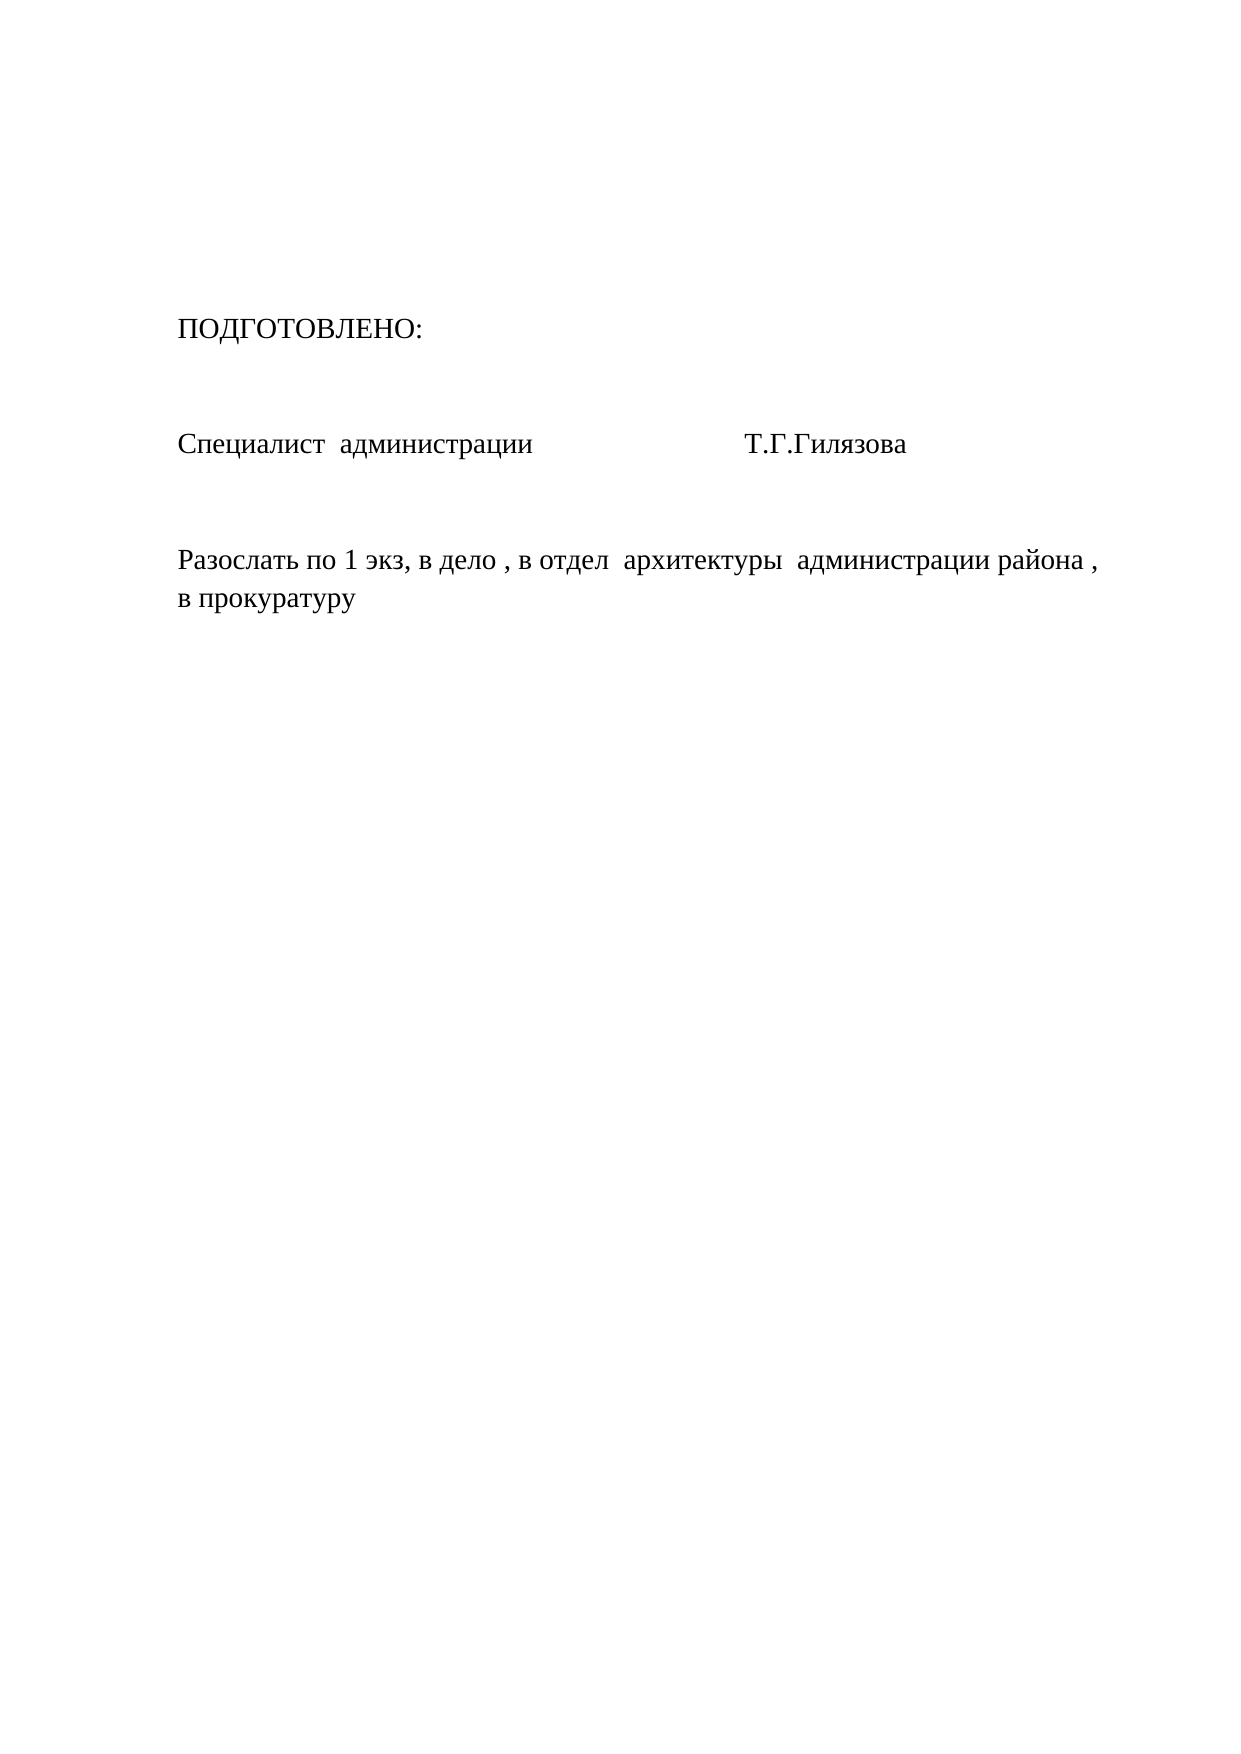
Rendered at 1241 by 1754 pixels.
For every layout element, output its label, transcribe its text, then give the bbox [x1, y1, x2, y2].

text в прокуратуру [177, 581, 1152, 614]
text Специалист администрации Т.Г.Гилязова [177, 426, 1152, 460]
text Разослать по 1 экз, в дело , в отдел архитектуры администрации района , [177, 542, 1152, 576]
text ПОДГОТОВЛЕНО: [177, 311, 1152, 344]
